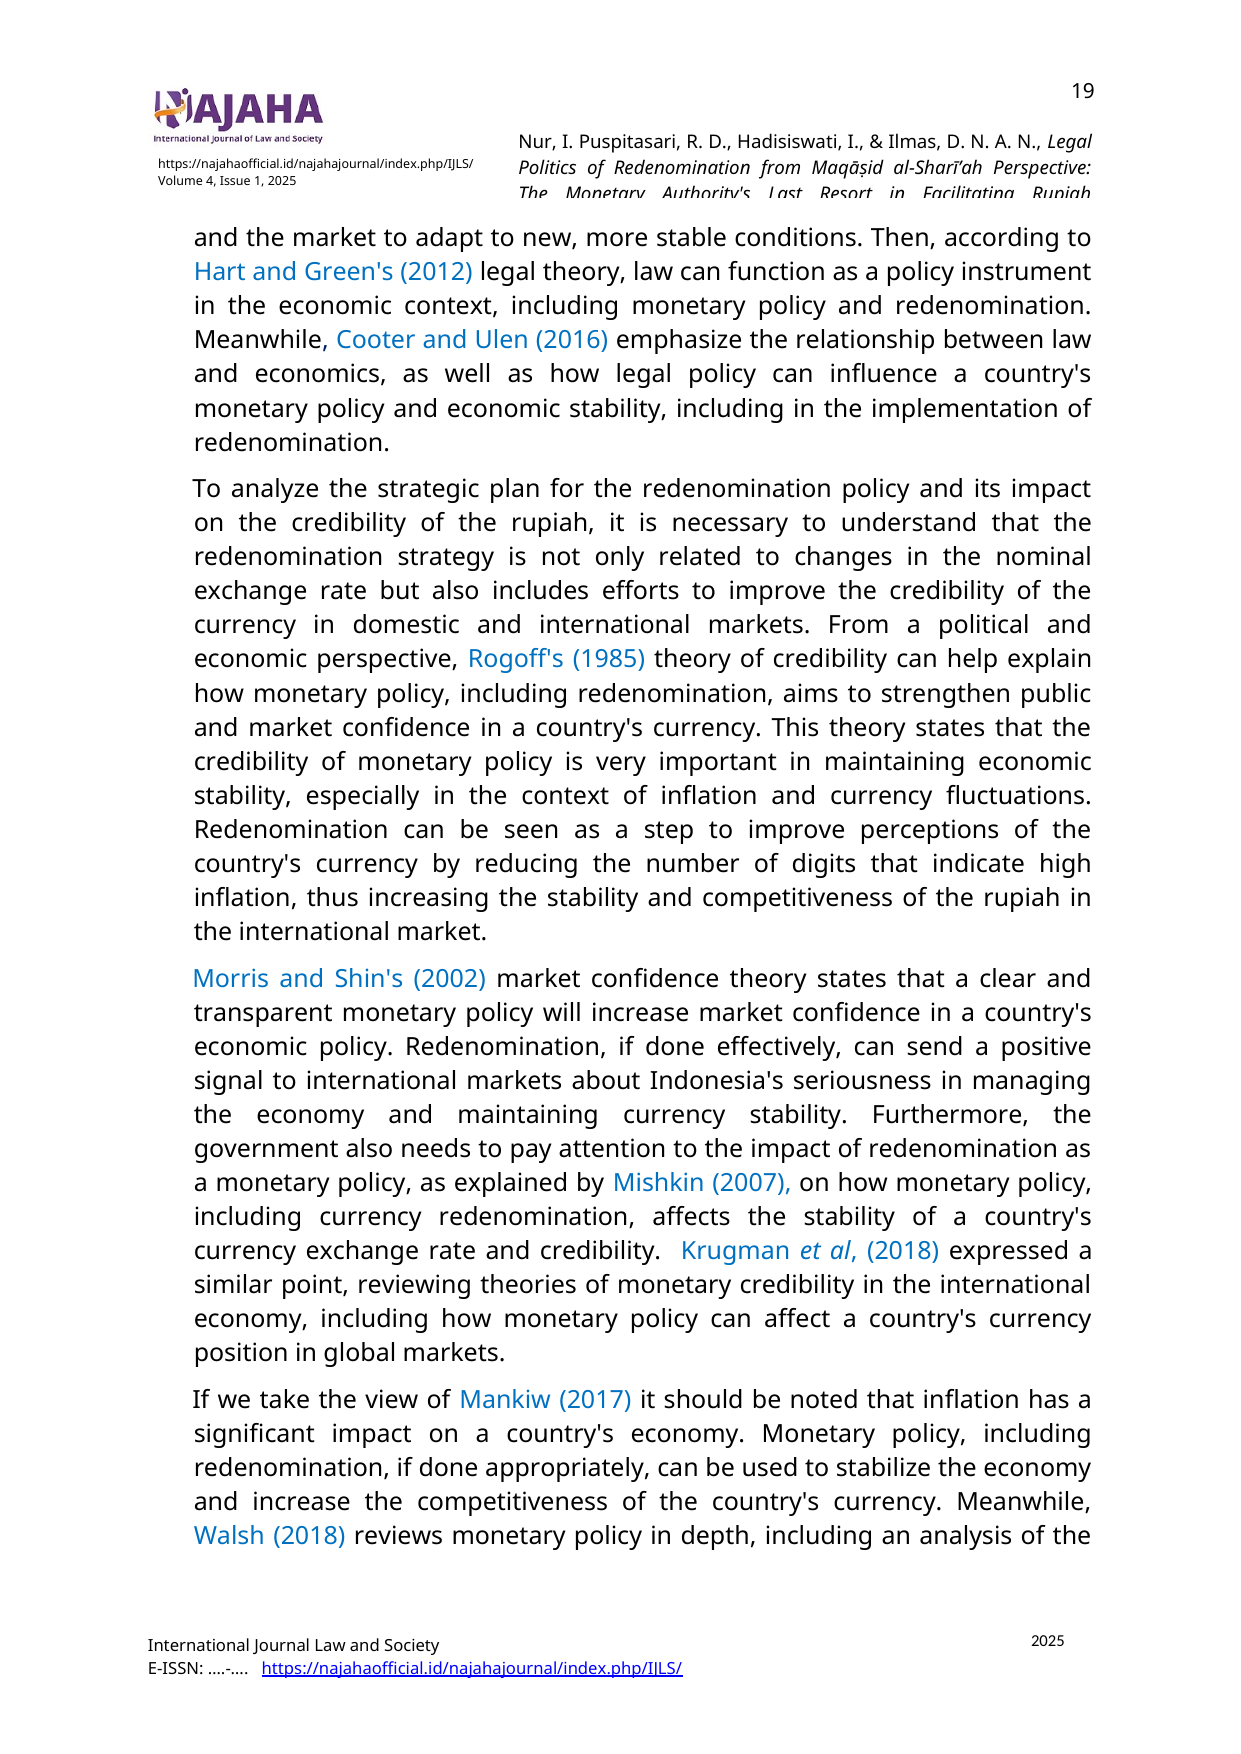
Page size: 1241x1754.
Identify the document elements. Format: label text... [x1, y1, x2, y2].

text Morris and Shin's (2002) market confidence theory states that a clear and transparent monetary policy will increase market confidence in a country's economic policy. Redenomination, if done effectively, can send a positive signal to international markets about Indonesia's seriousness in managing the economy and maintaining currency stability. Furthermore, the government also needs to pay attention to the impact of redenomination as a monetary policy, as explained by Mishkin (2007), on how monetary policy, including currency redenomination, affects the stability of a country's currency exchange rate and credibility. Krugman et al, (2018) expressed a similar point, reviewing theories of monetary credibility in the international economy, including how monetary policy can affect a country's currency position in global markets. [192, 960, 1093, 1369]
picture [147, 75, 328, 158]
text To analyze the strategic plan for the redenomination policy and its impact on the credibility of the rupiah, it is necessary to understand that the redenomination strategy is not only related to changes in the nominal exchange rate but also includes efforts to improve the credibility of the currency in domestic and international markets. From a political and economic perspective, Rogoff's (1985) theory of credibility can help explain how monetary policy, including redenomination, aims to strengthen public and market confidence in a country's currency. This theory states that the credibility of monetary policy is very important in maintaining economic stability, especially in the context of inflation and currency fluctuations. Redenomination can be seen as a step to improve perceptions of the country's currency by reducing the number of digits that indicate high inflation, thus increasing the stability and competitiveness of the rupiah in the international market. [192, 471, 1093, 948]
